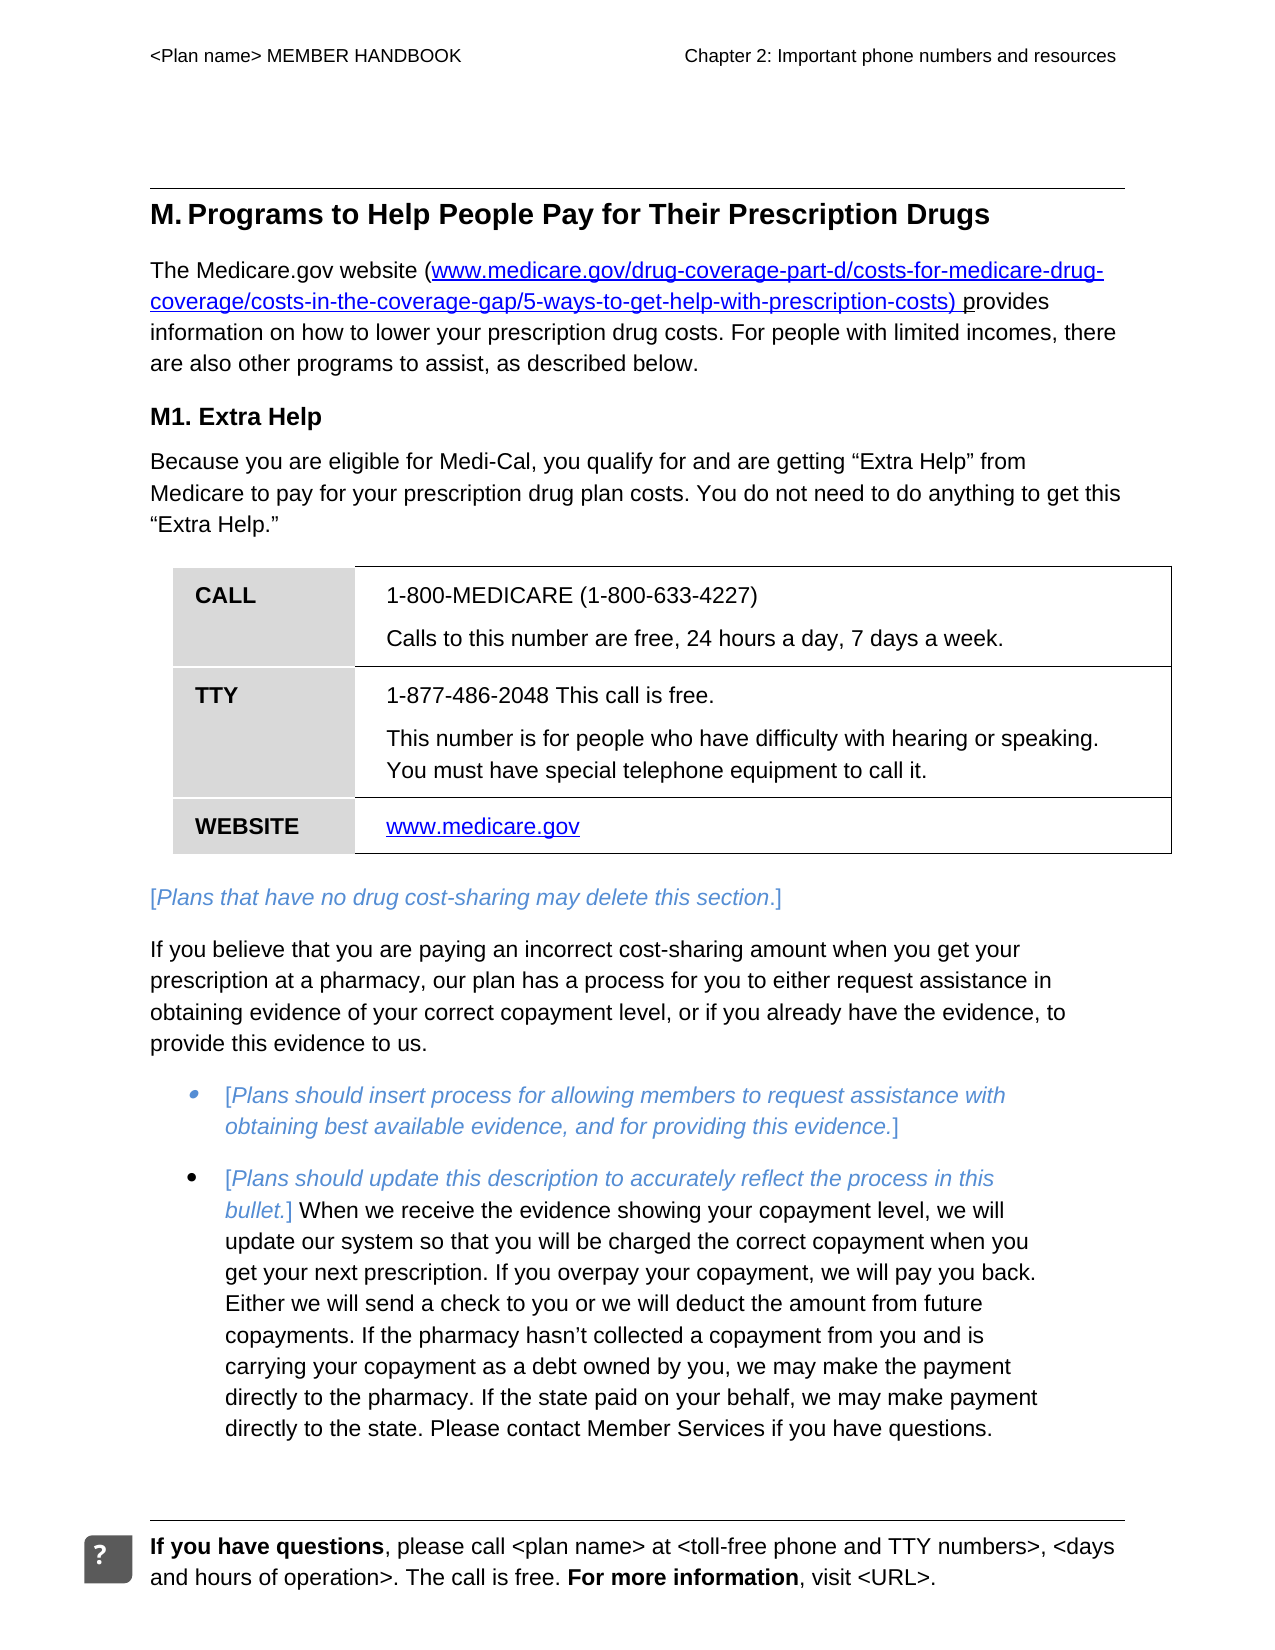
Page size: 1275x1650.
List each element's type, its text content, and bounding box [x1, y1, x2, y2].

table_cell 1-800-MEDICARE (1-800-633-4227) Calls to this number are free, 24 hours a day, 7 days a week. [355, 567, 1171, 666]
table_header [355, 559, 1171, 566]
subtitle M1. Extra Help [150, 399, 1050, 432]
text If you believe that you are paying an incorrect cost-sharing amount when you get your prescription at a pharmacy, our plan has a process for you to either request assistance in obtaining evidence of your correct copayment level, or if you already have the evidence, to provide this evidence to us. [150, 933, 1125, 1058]
list [Plans should insert process for allowing members to request assistance with obtaining best available evidence, and for providing this evidence.] [187, 1078, 1050, 1141]
table_cell CALL [173, 568, 355, 666]
text [Plans that have no drug cost-sharing may delete this section.] [150, 881, 1125, 912]
table_cell WEBSITE [173, 799, 355, 853]
text Because you are eligible for Medi-Cal, you qualify for and are getting “Extra Help” from Medicare to pay for your prescription drug plan costs. You do not need to do anything to get this “Extra Help.” [150, 445, 1125, 538]
list [Plans should update this description to accurately reflect the process in this bullet.] When we receive the evidence showing your copayment level, we will update our system so that you will be charged the correct copayment when you get your next prescription. If you overpay your copayment, we will pay you back. Either we will send a check to you or we will deduct the amount from future copayments. If the pharmacy hasn’t collected a copayment from you and is carrying your copayment as a debt owned by you, we may make the payment directly to the pharmacy. If the state paid on your behalf, we may make payment directly to the state. Please contact Member Services if you have questions. [187, 1162, 1050, 1443]
subtitle Programs to Help People Pay for Their Prescription Drugs [150, 189, 1125, 232]
text The Medicare.gov website (www.medicare.gov/drug-coverage-part-d/costs-for-medicare-drug-coverage/costs-in-the-coverage-gap/5-ways-to-get-help-with-prescription-costs) provides information on how to lower your prescription drug costs. For people with limited incomes, there are also other programs to assist, as described below. [150, 253, 1125, 378]
table_cell TTY [173, 668, 355, 797]
table_cell www.medicare.gov [355, 798, 1171, 853]
table_cell 1-877-486-2048 This call is free. This number is for people who have difficulty with hearing or speaking. You must have special telephone equipment to call it. [355, 667, 1171, 797]
